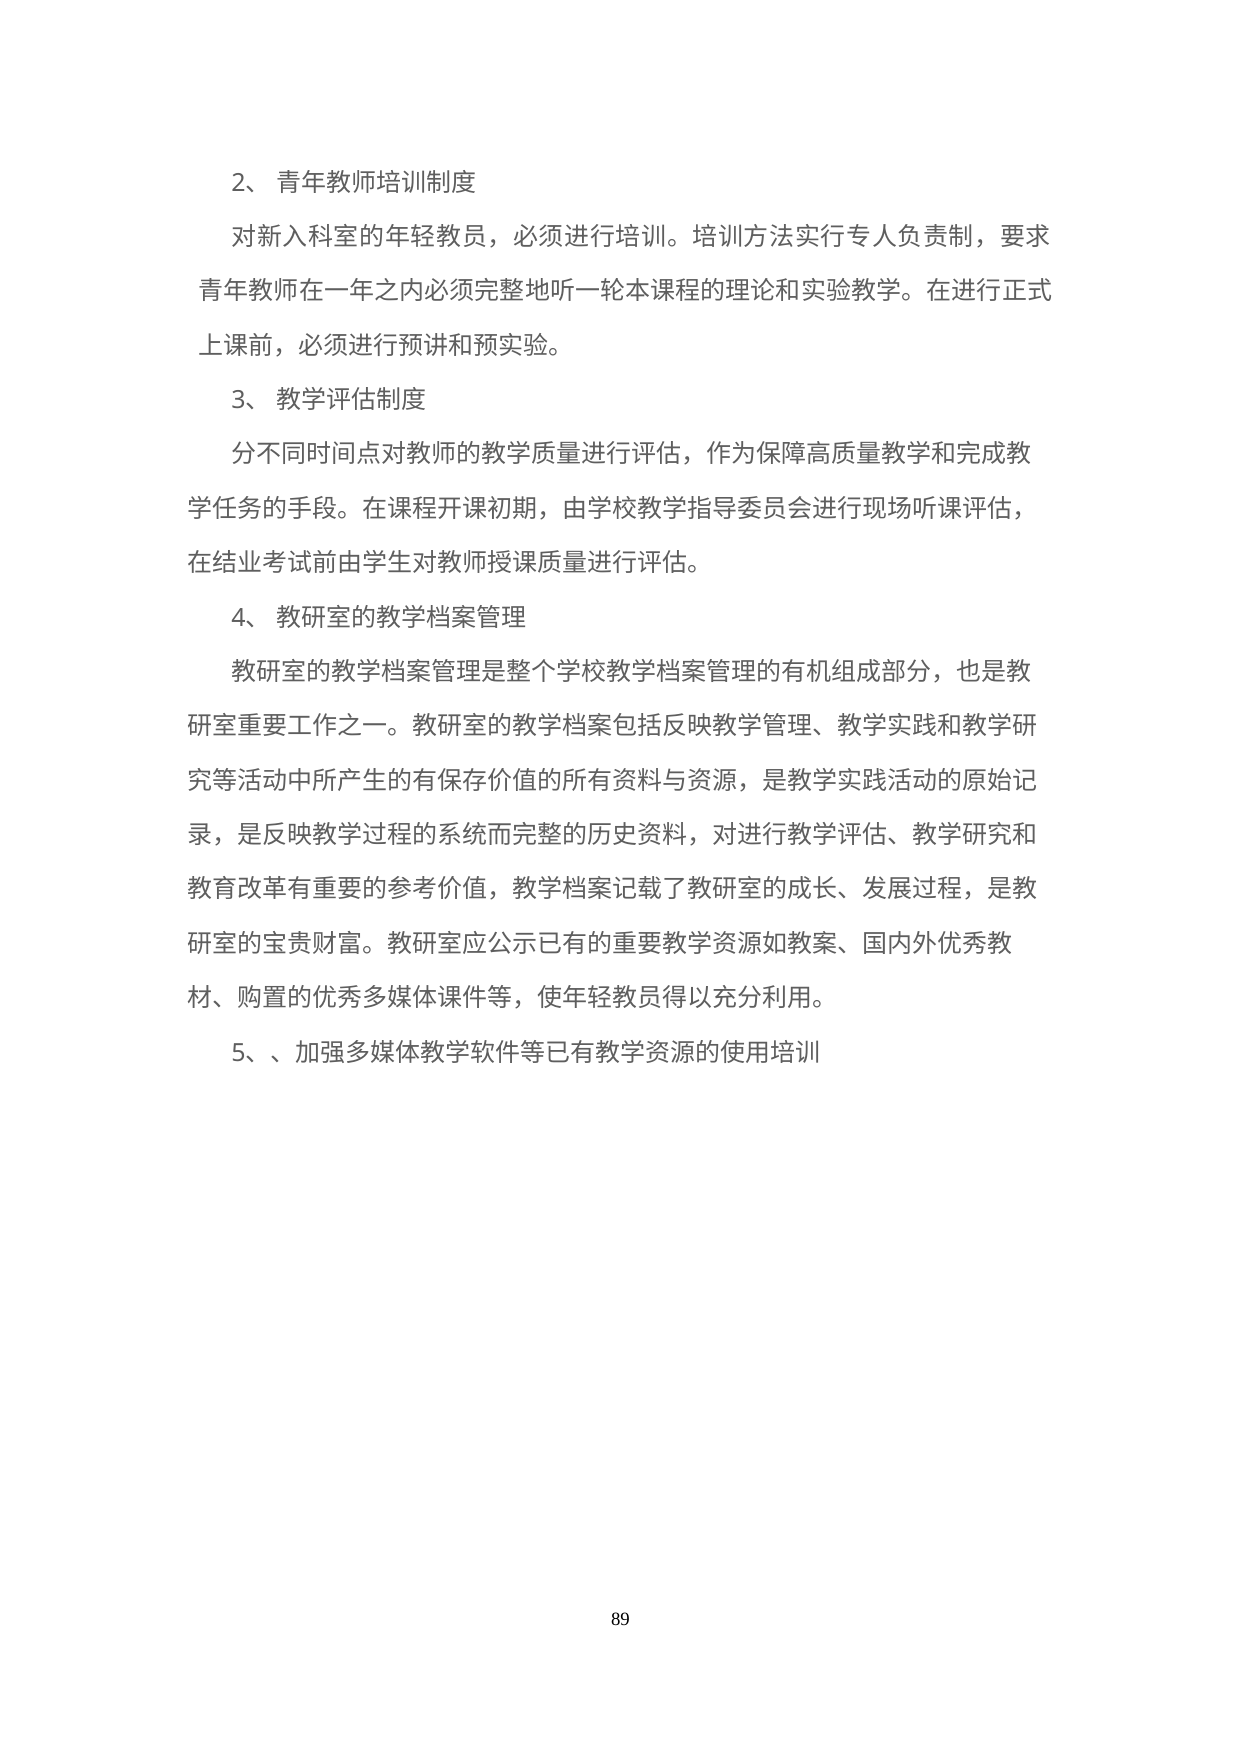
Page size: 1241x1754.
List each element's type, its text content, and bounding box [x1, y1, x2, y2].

text 4、 教研室的教学档案管理 [187, 597, 1053, 633]
text 教研室的教学档案管理是整个学校教学档案管理的有机组成部分，也是教研室重要工作之一。教研室的教学档案包括反映教学管理、教学实践和教学研究等活动中所产生的有保存价值的所有资料与资源，是教学实践活动的原始记录，是反映教学过程的系统而完整的历史资料，对进行教学评估、教学研究和教育改革有重要的参考价值，教学档案记载了教研室的成长、发展过程，是教研室的宝贵财富。教研室应公示已有的重要教学资源如教案、国内外优秀教材、购置的优秀多媒体课件等，使年轻教员得以充分利用。 [187, 651, 1053, 1014]
text 对新入科室的年轻教员，必须进行培训。培训方法实行专人负责制，要求青年教师在一年之内必须完整地听一轮本课程的理论和实验教学。在进行正式上课前，必须进行预讲和预实验。 [198, 216, 1053, 361]
text 2、 青年教师培训制度 [187, 162, 1053, 198]
text 分不同时间点对教师的教学质量进行评估，作为保障高质量教学和完成教学任务的手段。在课程开课初期，由学校教学指导委员会进行现场听课评估，在结业考试前由学生对教师授课质量进行评估。 [187, 434, 1053, 579]
text 3、 教学评估制度 [187, 379, 1053, 416]
text 5、、加强多媒体教学软件等已有教学资源的使用培训 [187, 1032, 1053, 1068]
